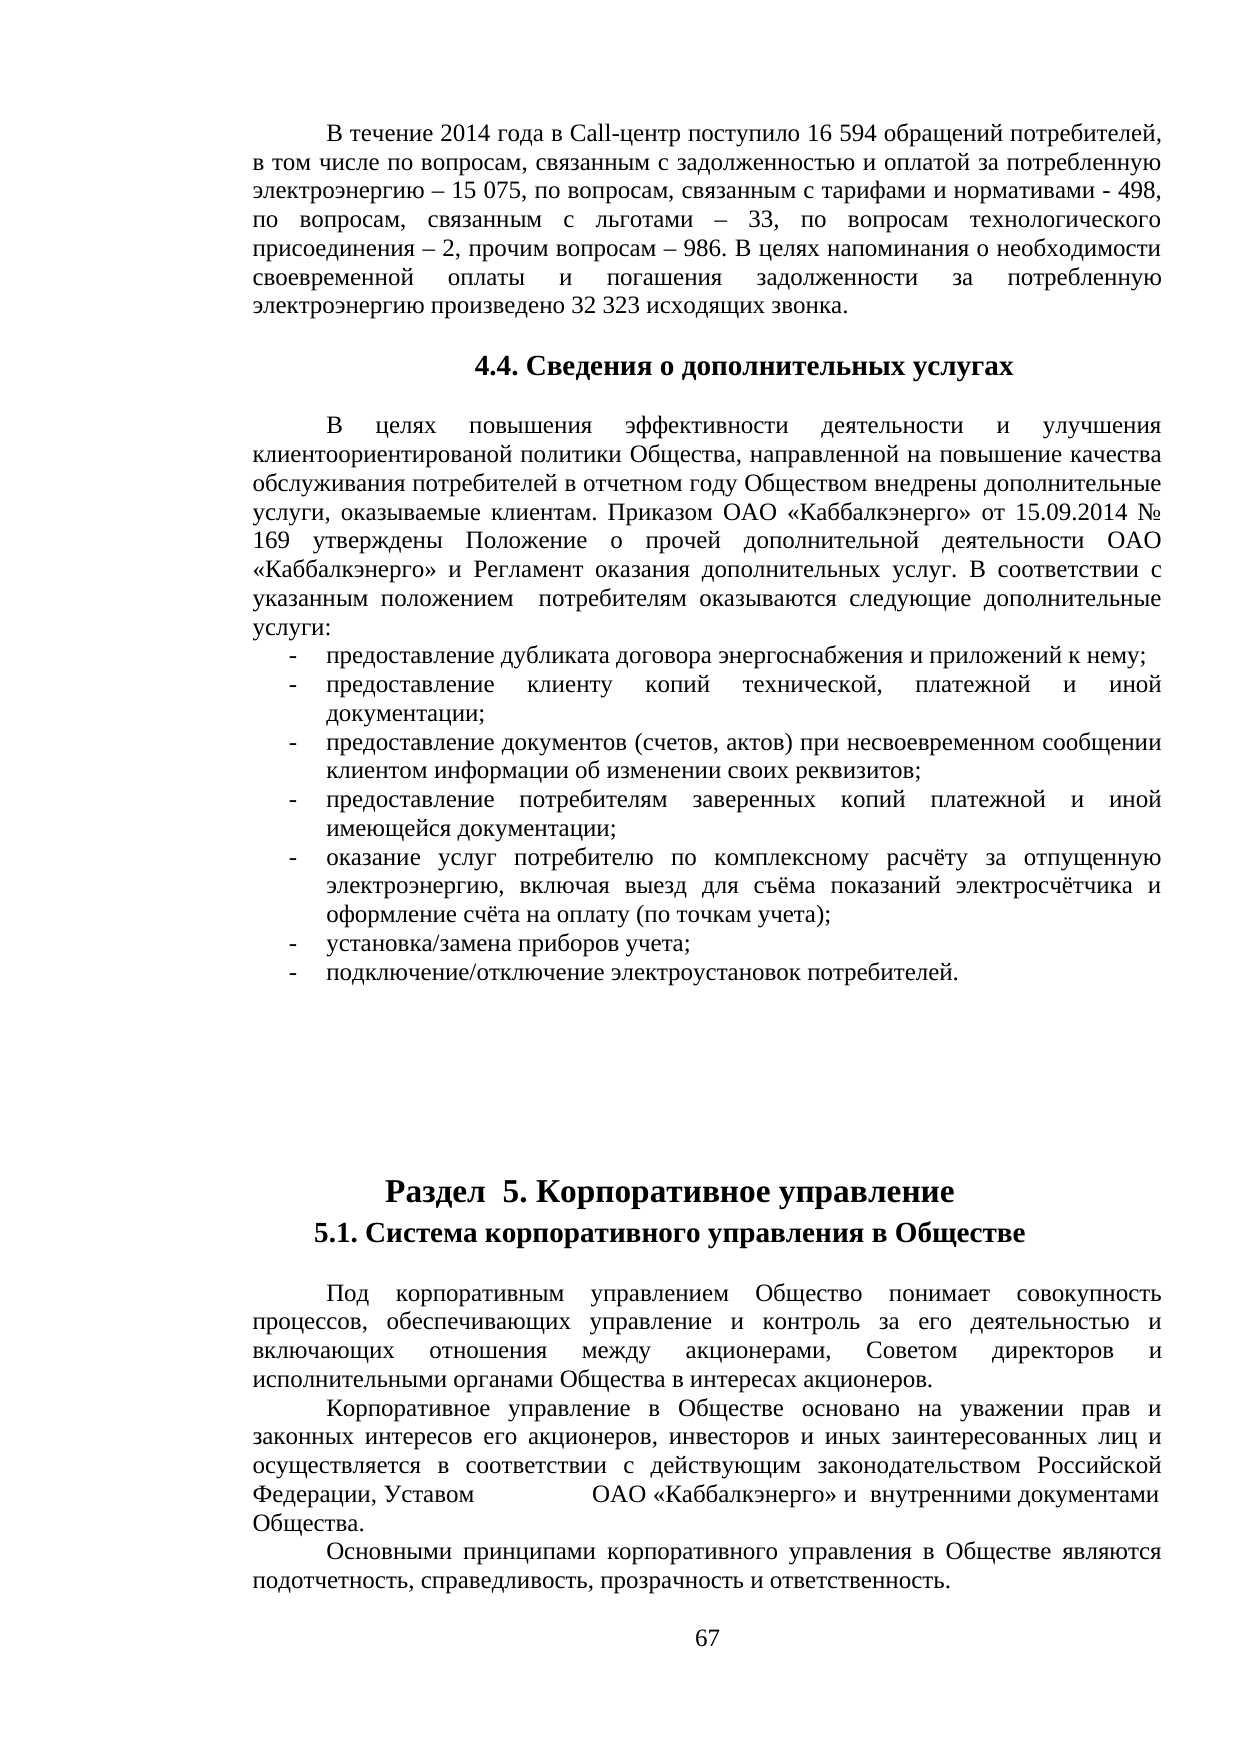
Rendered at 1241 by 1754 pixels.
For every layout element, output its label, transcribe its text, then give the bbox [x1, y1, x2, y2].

list предоставление дубликата договора энергоснабжения и приложений к нему; [288, 640, 1162, 669]
text В целях повышения эффективности деятельности и улучшения клиентоориентированой политики Общества, направленной на повышение качества обслуживания потребителей в отчетном году Обществом внедрены дополнительные услуги, оказываемые клиентам. Приказом ОАО «Каббалкэнерго» от 15.09.2014 № 169 утверждены Положение о прочей дополнительной деятельности ОАО «Каббалкэнерго» и Регламент оказания дополнительных услуг. В соответствии с указанным положением потребителям оказываются следующие дополнительные услуги: [252, 410, 1162, 640]
list подключение/отключение электроустановок потребителей. [288, 957, 1162, 985]
list предоставление документов (счетов, актов) при несвоевременном сообщении клиентом информации об изменении своих реквизитов; [288, 727, 1162, 784]
list предоставление потребителям заверенных копий платежной и иной имеющейся документации; [288, 784, 1162, 842]
list оказание услуг потребителю по комплексному расчёту за отпущенную электроэнергию, включая выезд для съёма показаний электросчётчика и оформление счёта на оплату (по точкам учета); [288, 842, 1162, 928]
text Под корпоративным управлением Общество понимает совокупность процессов, обеспечивающих управление и контроль за его деятельностью и включающих отношения между акционерами, Советом директоров и исполнительными органами Общества в интересах акционеров. [252, 1278, 1162, 1393]
text 4.4. Сведения о дополнительных услугах [252, 348, 1162, 382]
list предоставление клиенту копий технической, платежной и иной документации; [288, 669, 1162, 727]
list установка/замена приборов учета; [288, 928, 1162, 957]
text Основными принципами корпоративного управления в Обществе являются подотчетность, справедливость, прозрачность и ответственность. [252, 1536, 1162, 1594]
text Корпоративное управление в Обществе основано на уважении прав и законных интересов его акционеров, инвесторов и иных заинтересованных лиц и осуществляется в соответствии с действующим законодательством Российской Федерации, Уставом ОАО «Каббалкэнерго» и внутренними документами Общества. [252, 1393, 1162, 1536]
text Раздел 5. Корпоративное управление [177, 1171, 1162, 1210]
text 5.1. Система корпоративного управления в Обществе [177, 1215, 1162, 1249]
text В течение 2014 года в Call-центр поступило 16 594 обращений потребителей, в том числе по вопросам, связанным с задолженностью и оплатой за потребленную электроэнергию – 15 075, по вопросам, связанным с тарифами и нормативами - 498, по вопросам, связанным с льготами – 33, по вопросам технологического присоединения – 2, прочим вопросам – 986. В целях напоминания о необходимости своевременной оплаты и погашения задолженности за потребленную электроэнергию произведено 32 323 исходящих звонка. [252, 118, 1162, 319]
